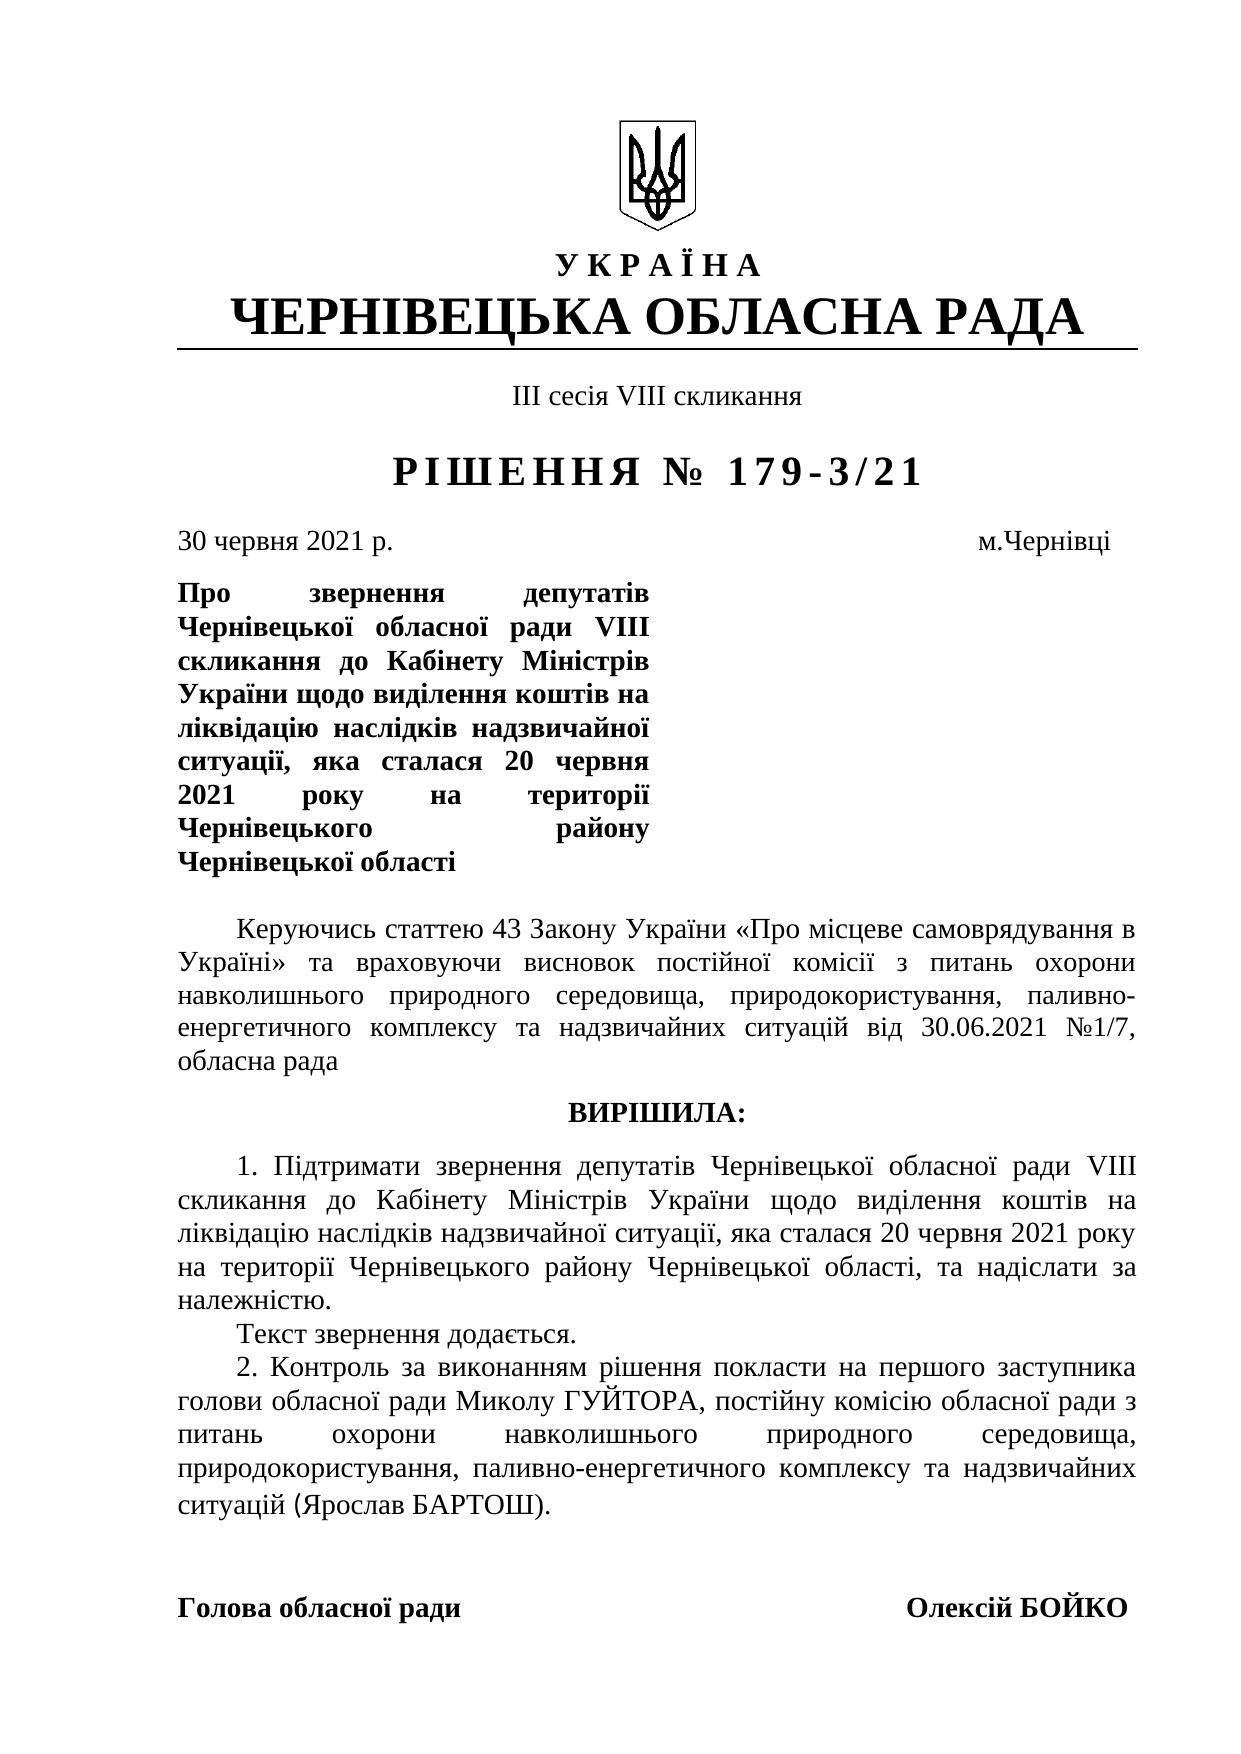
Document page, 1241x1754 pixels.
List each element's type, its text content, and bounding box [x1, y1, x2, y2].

subtitle ЧЕРНІВЕЦЬКА ОБЛАСНА РАДА [177, 284, 1138, 348]
text Керуючись статтею 43 Закону України «Про місцеве самоврядування в Україні» та враховуючи висновок постійної комісії з питань охорони навколишнього природного середовища, природокористування, паливно-енергетичного комплексу та надзвичайних ситуацій від 30.06.2021 №1/7, обласна рада [177, 911, 1137, 1076]
picture [617, 118, 698, 234]
subtitle РІШЕННЯ № 179-3/21 [177, 446, 1137, 494]
text 2. Контроль за виконанням рішення покласти на першого заступника голови обласної ради Миколу ГУЙТОРА, постійну комісію обласної ради з питань охорони навколишнього природного середовища, природокористування, паливно-енергетичного комплексу та надзвичайних ситуацій (Ярослав БАРТОШ). [177, 1349, 1137, 1523]
text У К Р А Ї Н А [177, 234, 1138, 284]
table_header 30 червня 2021 р. [155, 523, 599, 556]
text Про звернення депутатів Чернівецької обласної ради VIII скликання до Кабінету Міністрів України щодо виділення коштів на ліквідацію наслідків надзвичайної ситуації, яка сталася 20 червня 2021 року на території Чернівецького району Чернівецької області [177, 576, 649, 877]
text Голова обласної ради Олексій БОЙКО [177, 1590, 1137, 1624]
subtitle ІІІ сесія VІІІ скликання [177, 378, 1137, 412]
text 1. Підтримати звернення депутатів Чернівецької обласної ради VIII скликання до Кабінету Міністрів України щодо виділення коштів на ліквідацію наслідків надзвичайної ситуації, яка сталася 20 червня 2021 року на території Чернівецького району Чернівецької області, та надіслати за належністю. [177, 1148, 1137, 1316]
text Текст звернення додається. [177, 1316, 1137, 1349]
text ВИРІШИЛА: [177, 1096, 1137, 1129]
table_header м.Чернівці [599, 523, 1122, 556]
